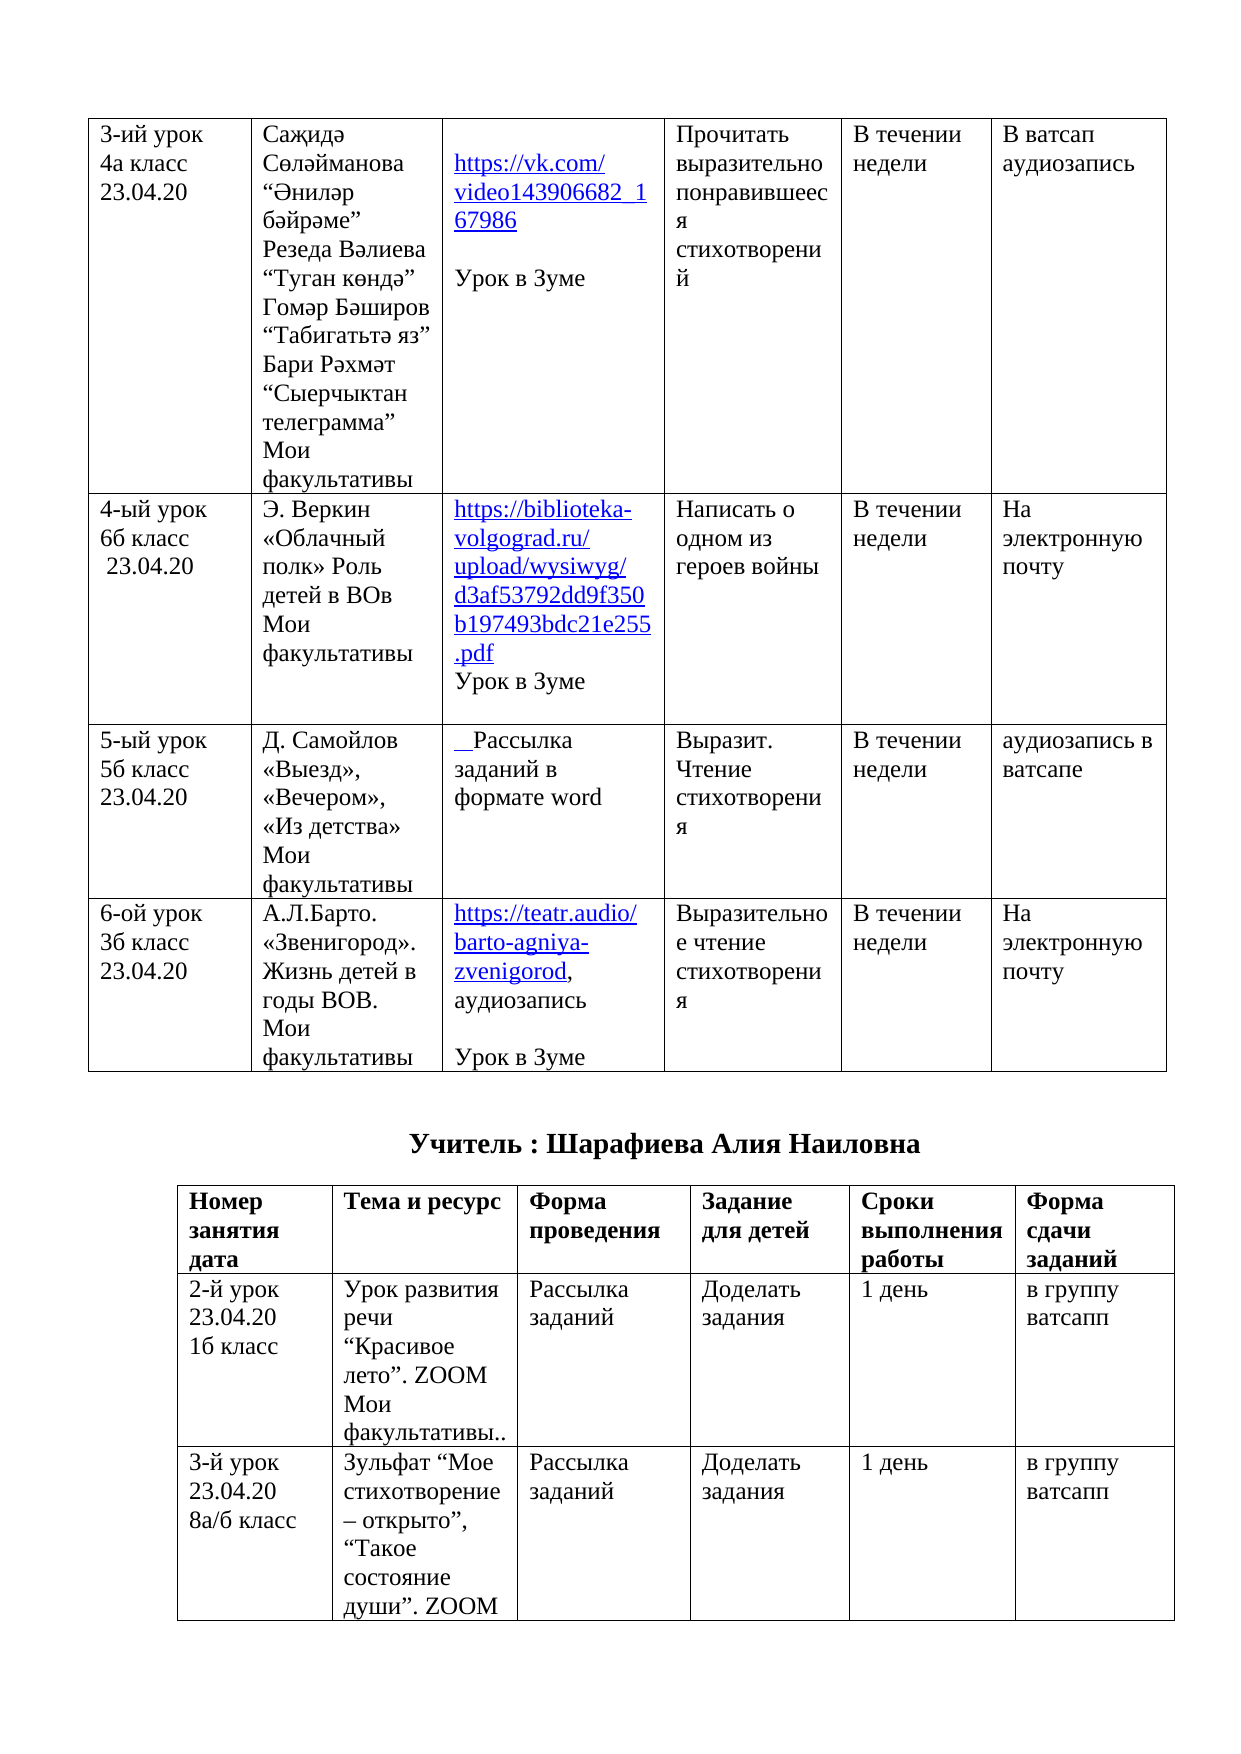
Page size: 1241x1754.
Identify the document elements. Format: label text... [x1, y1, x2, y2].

table_cell https://vk.com/video143906682_167986 Урок в Зуме [443, 119, 664, 493]
table_cell https://teatr.audio/barto-agniya-zvenigorod, аудиозапись Урок в Зуме [443, 899, 664, 1071]
table_cell В течении недели [842, 899, 991, 1071]
table_cell На электронную почту [992, 899, 1166, 1071]
table_header Тема и ресурс [333, 1186, 517, 1273]
table_cell На электронную почту [992, 494, 1166, 724]
table_cell Доделать задания [691, 1447, 849, 1620]
table_cell Э. Веркин «Облачный полк» Роль детей в ВОв Мои факультативы [252, 494, 442, 724]
table_cell 1 день [850, 1447, 1015, 1620]
table_cell Прочитать выразительно понравившееся стихотворений [665, 119, 841, 493]
table_header Номер занятия дата [178, 1186, 332, 1273]
table_cell 3-ий урок 4а класс 23.04.20 [89, 119, 251, 493]
table_cell 5-ый урок 5б класс 23.04.20 [89, 725, 251, 897]
table_cell в группу ватсапп [1016, 1447, 1174, 1620]
table_header Задание для детей [691, 1186, 849, 1273]
table_cell в группу ватсапп [1016, 1274, 1174, 1446]
table_cell Урок развития речи “Красивое лето”. ZOOM Мои факультативы.. [333, 1274, 517, 1446]
table_cell Выразит. Чтение стихотворения [665, 725, 841, 897]
text Учитель : Шарафиева Алия Наиловна [177, 1126, 1152, 1159]
table_cell 6-ой урок 3б класс 23.04.20 [89, 899, 251, 1071]
table_cell Выразительное чтение стихотворения [665, 899, 841, 1071]
table_cell https://biblioteka-volgograd.ru/upload/wysiwyg/d3af53792dd9f350b197493bdc21e255.pdf Урок в Зуме [443, 494, 664, 724]
table_cell В течении недели [842, 494, 991, 724]
table_cell В течении недели [842, 119, 991, 493]
table_header Сроки выполнения работы [850, 1186, 1015, 1273]
table_cell Доделать задания [691, 1274, 849, 1446]
table_cell Саҗидә Сөләйманова “Әниләр бәйрәме” Резеда Вәлиева “Туган көндә” Гомәр Бәширов “Табигатьтә яз” Бари Рәхмәт “Сыерчыктан телеграмма” Мои факультативы [252, 119, 442, 493]
table_cell Рассылка заданий [518, 1274, 690, 1446]
table_cell Рассылка заданий [518, 1447, 690, 1620]
table_cell аудиозапись в ватсапе [992, 725, 1166, 897]
table_cell А.Л.Барто. «Звенигород». Жизнь детей в годы ВОВ. Мои факультативы [252, 899, 442, 1071]
table_cell 1 день [850, 1274, 1015, 1446]
table_cell Д. Самойлов «Выезд», «Вечером», «Из детства» Мои факультативы [252, 725, 442, 897]
table_cell В ватсап аудиозапись [992, 119, 1166, 493]
table_cell Написать о одном из героев войны [665, 494, 841, 724]
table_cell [333, 1447, 517, 1620]
table_cell 2-й урок 23.04.20 1б класс [178, 1274, 332, 1446]
table_header Форма сдачи заданий [1016, 1186, 1174, 1273]
table_cell Рассылка заданий в формате word [443, 725, 664, 897]
table_cell 4-ый урок 6б класс 23.04.20 [89, 494, 251, 724]
table_cell В течении недели [842, 725, 991, 897]
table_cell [178, 1447, 332, 1620]
table_header Форма проведения [518, 1186, 690, 1273]
